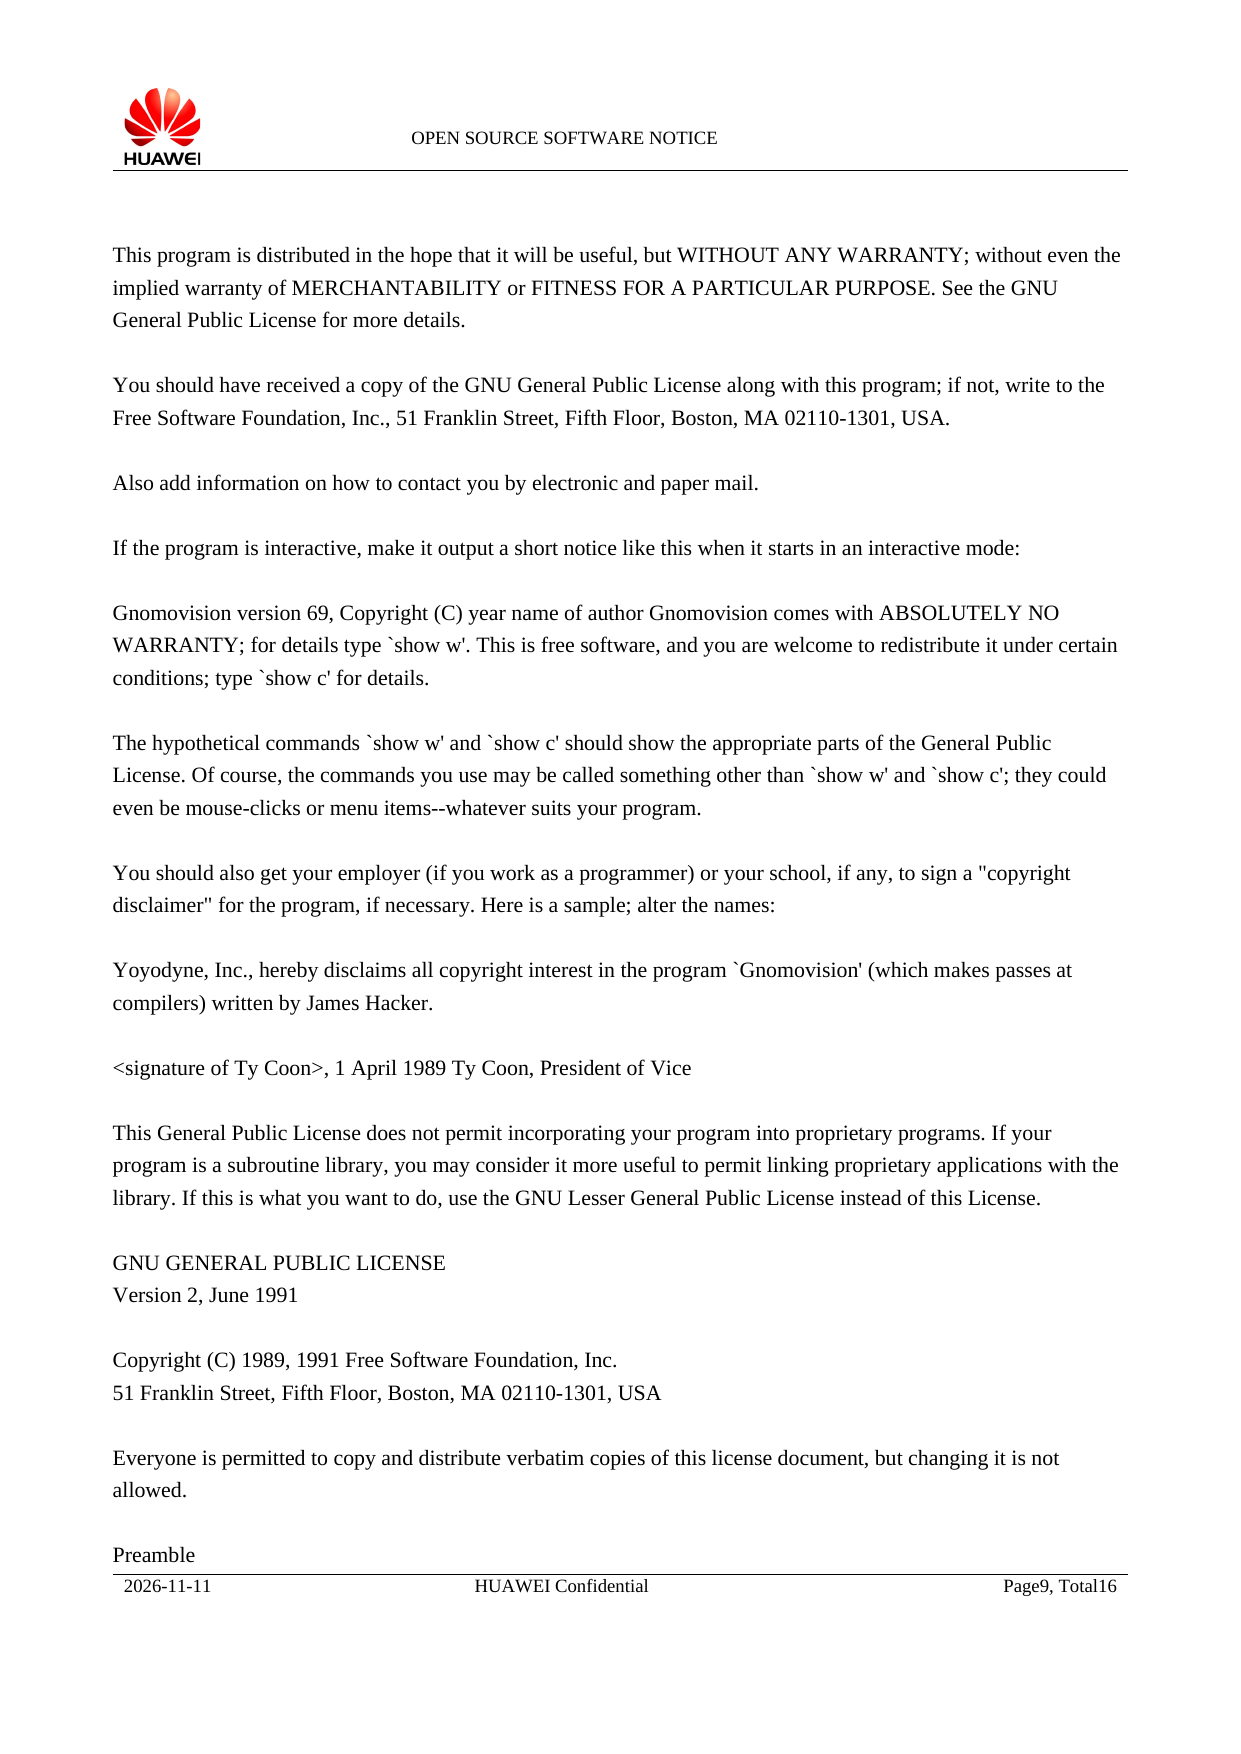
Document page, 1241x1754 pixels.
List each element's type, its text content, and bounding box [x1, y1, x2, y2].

picture [124, 88, 201, 165]
